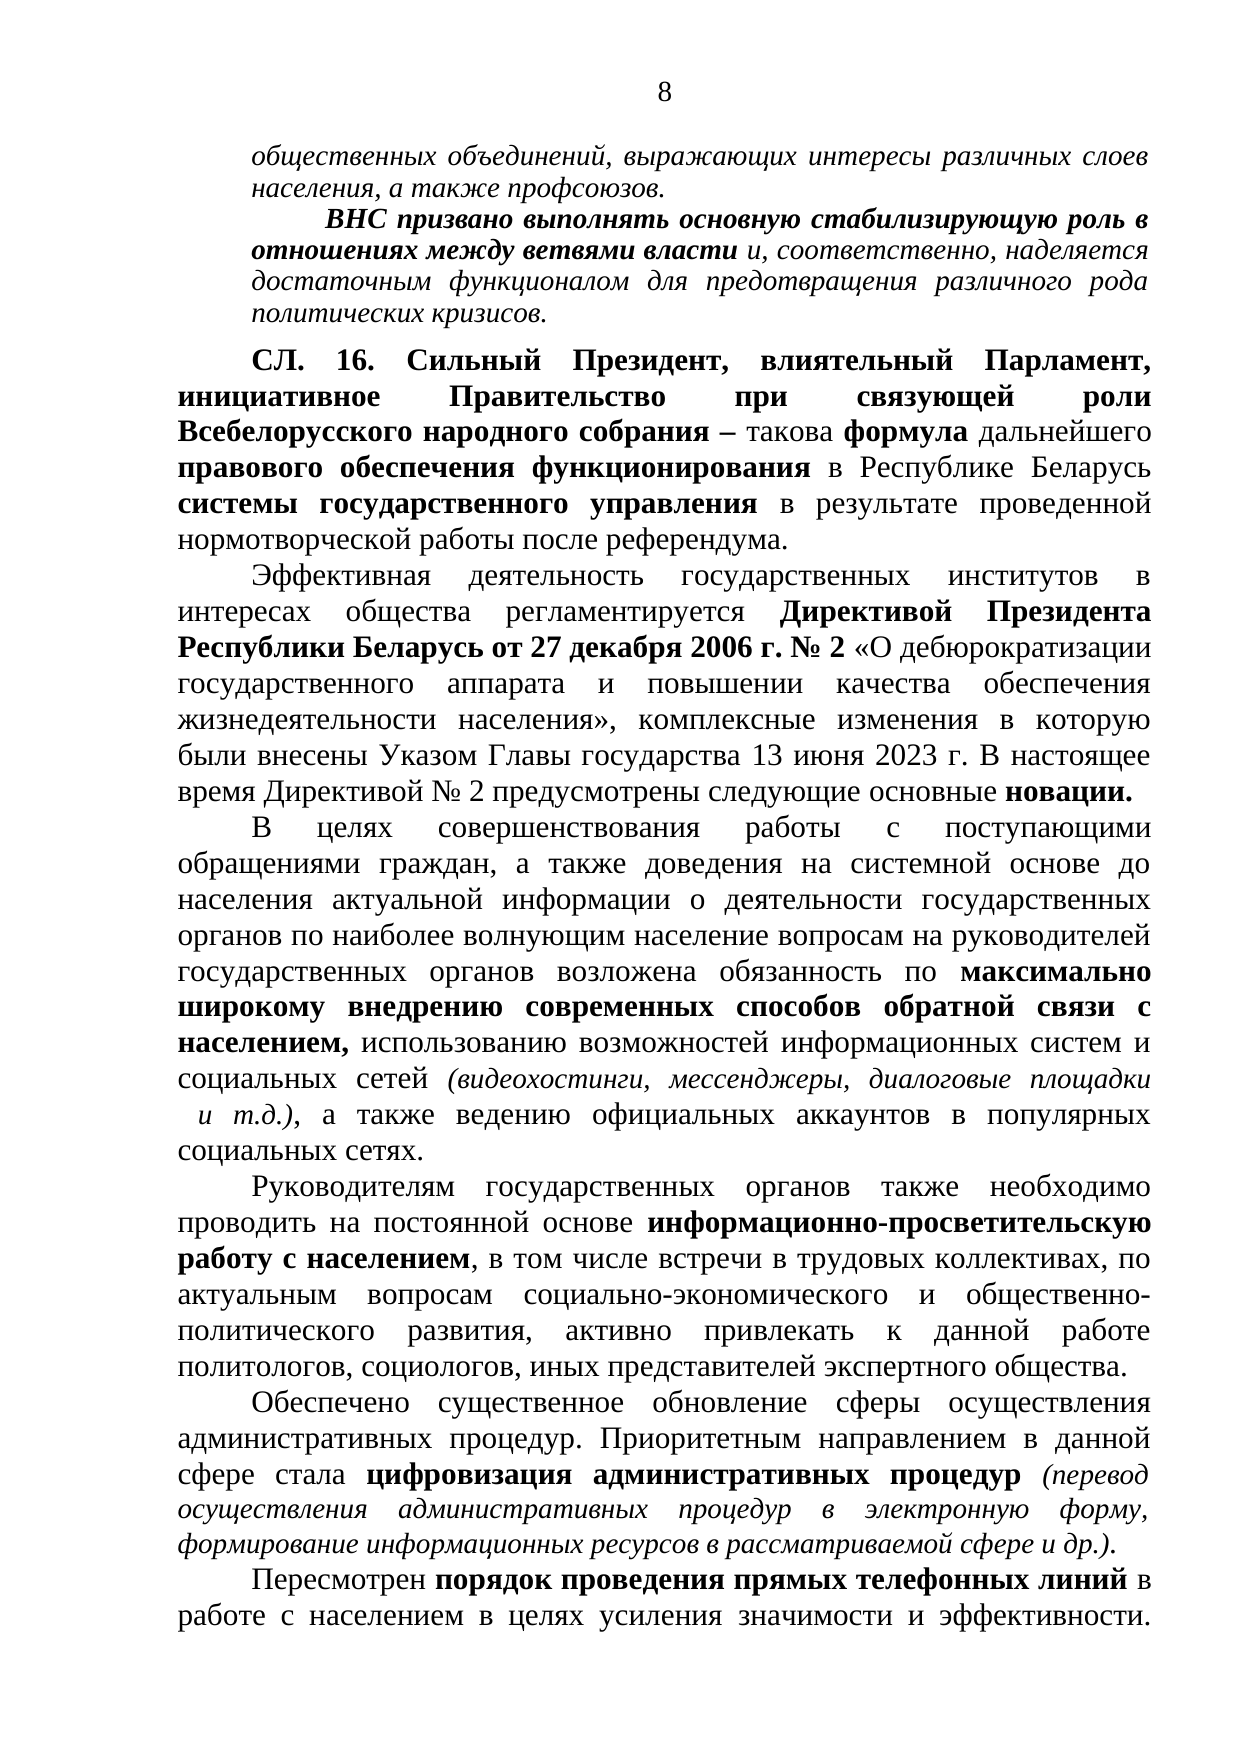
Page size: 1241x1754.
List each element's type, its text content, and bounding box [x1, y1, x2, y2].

text ВНС призвано выполнять основную стабилизирующую роль в отношениях между ветвями власти и, соответственно, наделяется достаточным функционалом для предотвращения различного рода политических кризисов. [251, 203, 1152, 328]
text Эффективная деятельность государственных институтов в интересах общества регламентируется Директивой Президента Республики Беларусь от 27 декабря 2006 г. № 2 «О дебюрократизации государственного аппарата и повышении качества обеспечения жизнедеятельности населения», комплексные изменения в которую были внесены Указом Главы государства 13 июня 2023 г. В настоящее время Директивой № 2 предусмотрены следующие основные новации. [177, 556, 1152, 808]
text Обеспечено существенное обновление сферы осуществления административных процедур. Приоритетным направлением в данной сфере стала цифровизация административных процедур (перевод осуществления административных процедур в электронную форму, формирование информационных ресурсов в рассматриваемой сфере и др.). [177, 1383, 1152, 1560]
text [177, 1560, 1152, 1632]
text В целях совершенствования работы с поступающими обращениями граждан, а также доведения на системной основе до населения актуальной информации о деятельности государственных органов по наиболее волнующим население вопросам на руководителей государственных органов возложена обязанность по максимально широкому внедрению современных способов обратной связи с населением, использованию возможностей информационных систем и социальных сетей (видеохостинги, мессенджеры, диалоговые площадки и т.д.), а также ведению официальных аккаунтов в популярных социальных сетях. [177, 808, 1152, 1167]
text Руководителям государственных органов также необходимо проводить на постоянной основе информационно-просветительскую работу с населением, в том числе встречи в трудовых коллективах, по актуальным вопросам социально-экономического и общественно-политического развития, активно привлекать к данной работе политологов, социологов, иных представителей экспертного общества. [177, 1167, 1152, 1383]
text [251, 141, 1152, 203]
text СЛ. 16. Сильный Президент, влиятельный Парламент, инициативное Правительство при связующей роли Всебелорусского народного собрания – такова формула дальнейшего правового обеспечения функционирования в Республике Беларусь системы государственного управления в результате проведенной нормотворческой работы после референдума. [177, 341, 1152, 556]
